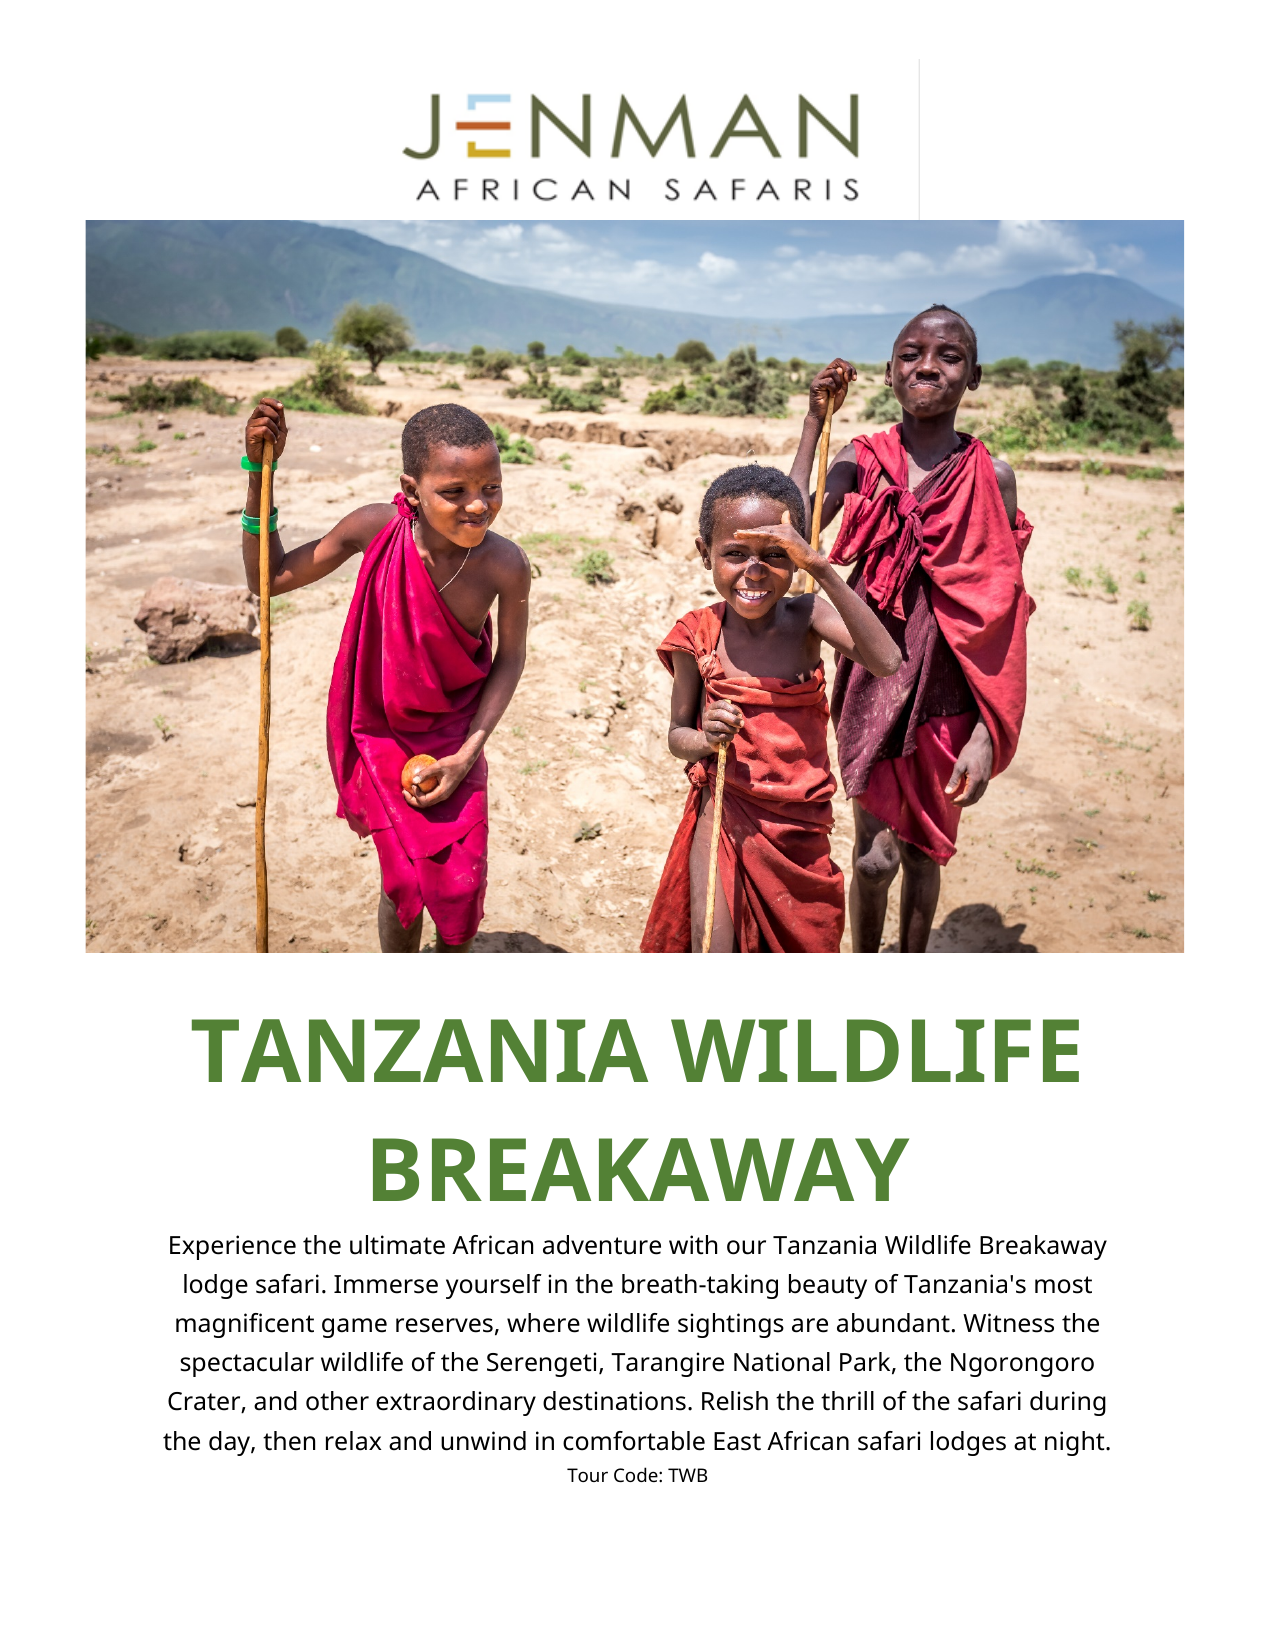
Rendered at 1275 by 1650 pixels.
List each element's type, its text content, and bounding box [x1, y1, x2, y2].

text Tour Code: TWB [150, 1462, 1125, 1488]
text Experience the ultimate African adventure with our Tanzania Wildlife Breakaway lodge safari. Immerse yourself in the breath-taking beauty of Tanzania's most magnificent game reserves, where wildlife sightings are abundant. Witness the spectacular wildlife of the Serengeti, Tarangire National Park, the Ngorongoro Crater, and other extraordinary destinations. Relish the thrill of the safari during the day, then relax and unwind in comfortable East African safari lodges at night. [150, 1227, 1125, 1457]
picture [84, 59, 1183, 951]
text TANZANIA WILDLIFE BREAKAWAY [150, 989, 1125, 1227]
